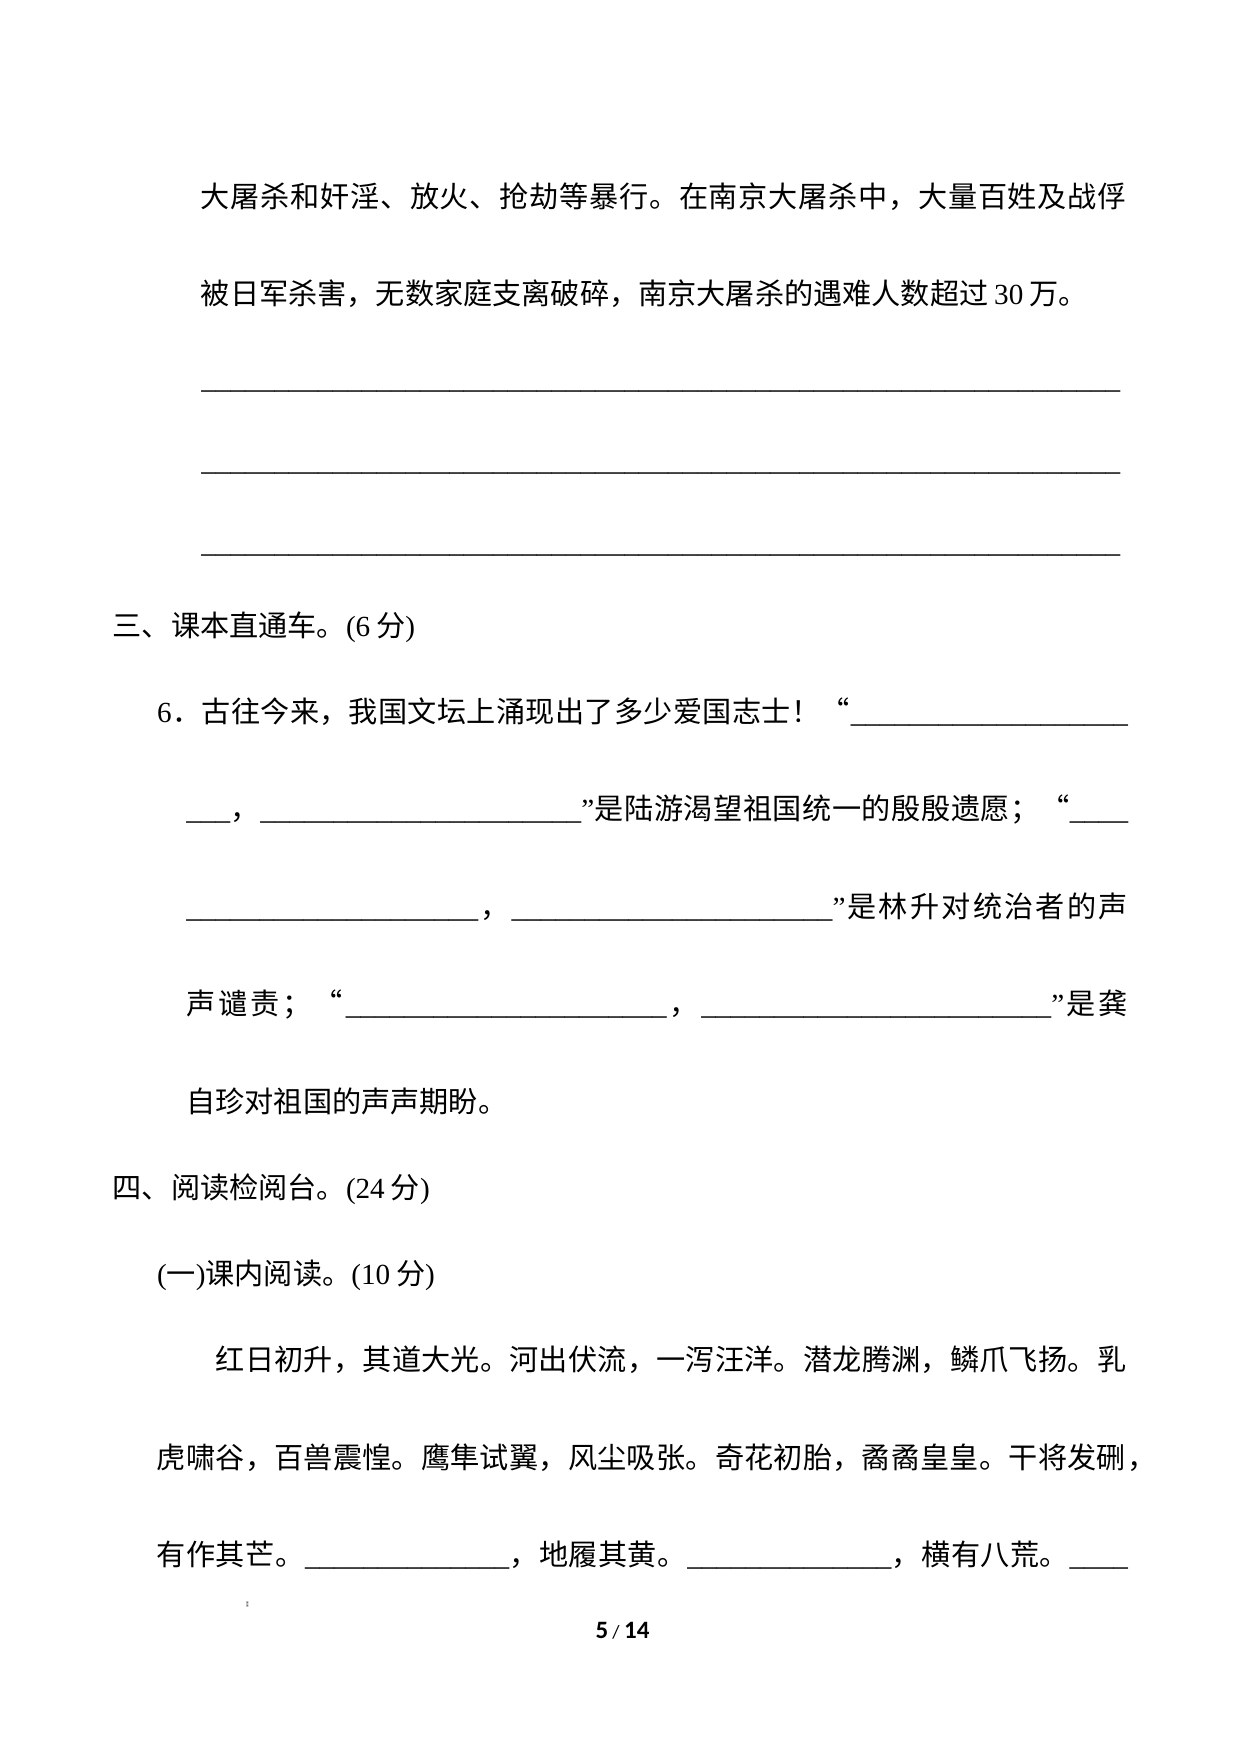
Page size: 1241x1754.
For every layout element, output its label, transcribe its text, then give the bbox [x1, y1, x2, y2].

text 四、阅读检阅台。(24分) [112, 1153, 1128, 1218]
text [157, 1326, 1128, 1586]
text 三、课本直通车。(6分) [112, 591, 1128, 656]
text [201, 162, 1128, 324]
text (一)课内阅读。(10分) [112, 1239, 1128, 1304]
text _______________________________________________________________ [201, 509, 1128, 574]
text 6．古往今来，我国文坛上涌现出了多少爱国志士！“______________________，______________________”是陆游渴望祖国统一的殷殷遗愿；“________________________，______________________”是林升对统治者的声声谴责；“______________________，________________________”是龚自珍对祖国的声声期盼。 [157, 677, 1128, 1132]
text _______________________________________________________________ [201, 346, 1128, 411]
text _______________________________________________________________ [201, 427, 1128, 492]
